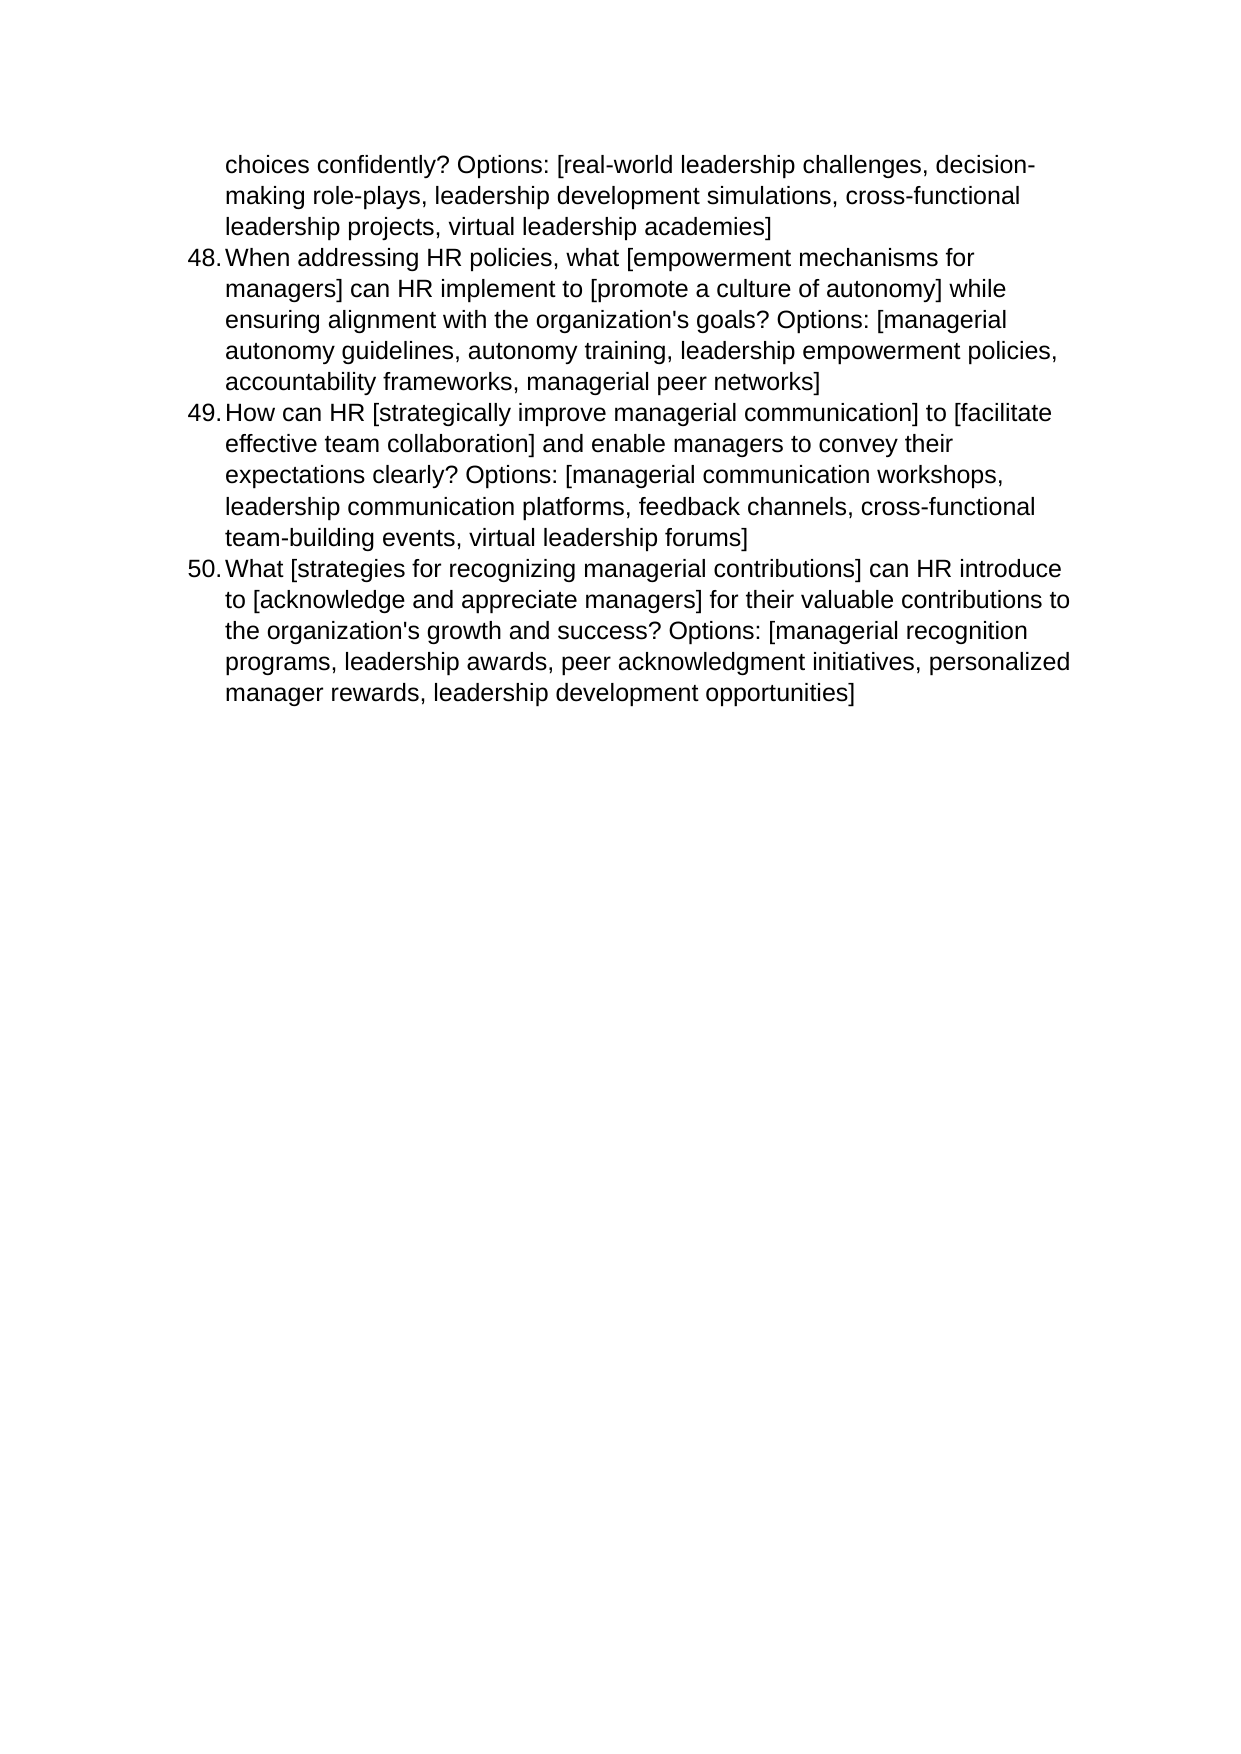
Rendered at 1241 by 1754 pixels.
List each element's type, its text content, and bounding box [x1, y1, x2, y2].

list What [strategies for recognizing managerial contributions] can HR introduce to [acknowledge and appreciate managers] for their valuable contributions to the organization's growth and success? Options: [managerial recognition programs, leadership awards, peer acknowledgment initiatives, personalized manager rewards, leadership development opportunities] [187, 553, 1090, 706]
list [187, 150, 1090, 241]
list How can HR [strategically improve managerial communication] to [facilitate effective team collaboration] and enable managers to convey their expectations clearly? Options: [managerial communication workshops, leadership communication platforms, feedback channels, cross-functional team-building events, virtual leadership forums] [187, 398, 1090, 551]
list When addressing HR policies, what [empowerment mechanisms for managers] can HR implement to [promote a culture of autonomy] while ensuring alignment with the organization's goals? Options: [managerial autonomy guidelines, autonomy training, leadership empowerment policies, accountability frameworks, managerial peer networks] [187, 243, 1090, 396]
